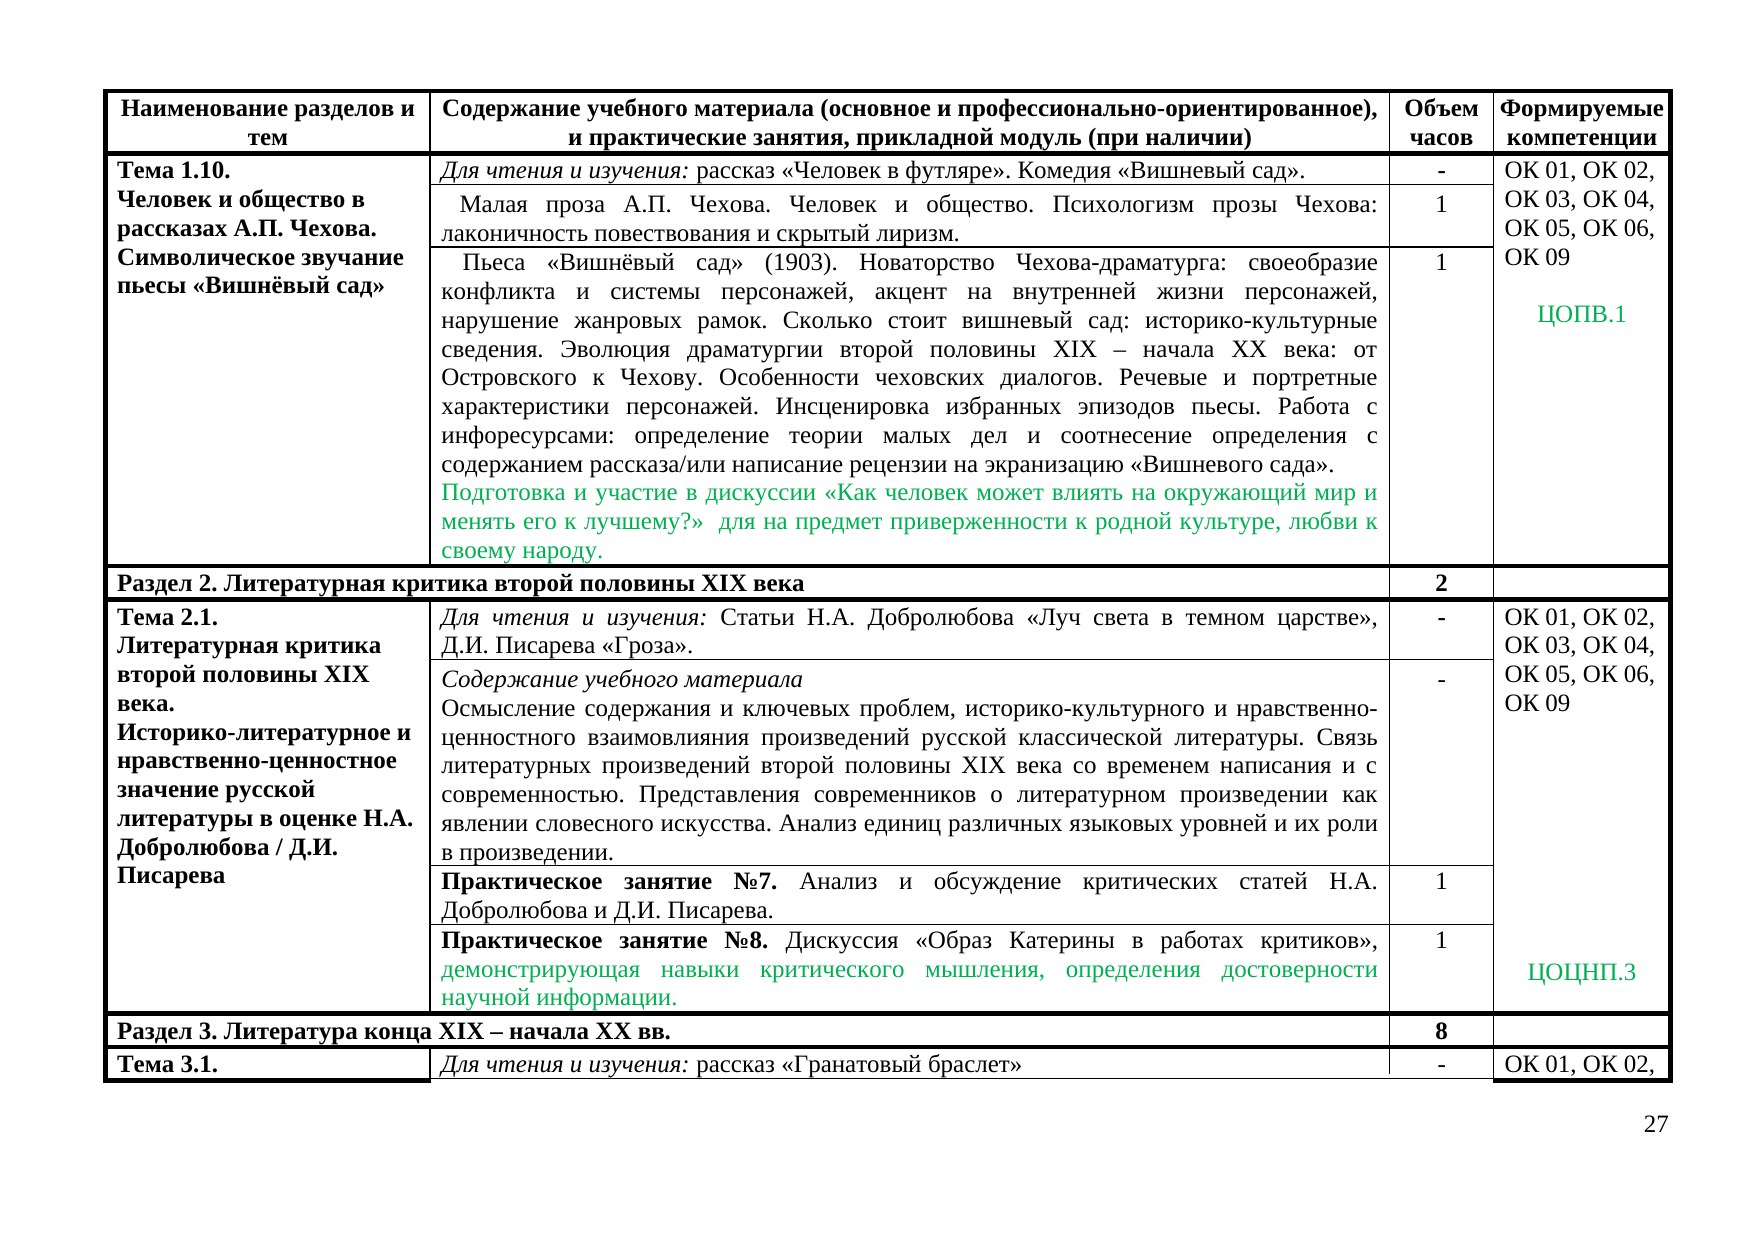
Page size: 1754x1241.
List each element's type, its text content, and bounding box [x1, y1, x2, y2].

table_cell Для чтения и изучения: рассказ «Человек в футляре». Комедия «Вишневый сад». [431, 156, 1389, 184]
table_header Объем часов [1390, 93, 1493, 151]
table_cell - [1390, 1049, 1493, 1078]
table_cell Практическое занятие №8. Дискуссия «Образ Катерины в работах критиков», демонстрирующая навыки критического мышления, определения достоверности научной информации. [431, 925, 1389, 1011]
table_cell [1494, 1016, 1668, 1044]
table_header Наименование разделов и тем [108, 93, 429, 151]
table_cell Раздел 3. Литература конца XIX – начала XX вв. [108, 1016, 1389, 1044]
table_cell Тема 2.1. Литературная критика второй половины XIX века. Историко-литературное и нравственно-ценностное значение русской литературы в оценке Н.А. Добролюбова / Д.И. Писарева [108, 602, 429, 1011]
table_header Формируемые компетенции [1494, 93, 1668, 151]
table_cell 8 [1390, 1016, 1493, 1044]
table_cell 1 [1390, 925, 1493, 1011]
table_cell Пьеса «Вишнёвый сад» (1903). Новаторство Чехова-драматурга: своеобразие конфликта и системы персонажей, акцент на внутренней жизни персонажей, нарушение жанровых рамок. Сколько стоит вишневый сад: историко-культурные сведения. Эволюция драматургии второй половины XIX – начала XX века: от Островского к Чехову. Особенности чеховских диалогов. Речевые и портретные характеристики персонажей. Инсценировка избранных эпизодов пьесы. Работа с инфоресурсами: определение теории малых дел и соотнесение определения с содержанием рассказа/или написание рецензии на экранизацию «Вишневого сада». Подготовка и участие в дискуссии «Как человек может влиять на окружающий мир и менять его к лучшему?» для на предмет приверженности к родной культуре, любви к своему народу. [431, 248, 1389, 564]
table_cell Раздел 2. Литературная критика второй половины XIX века [108, 568, 1389, 597]
table_header Содержание учебного материала (основное и профессионально-ориентированное), и практические занятия, прикладной модуль (при наличии) [431, 93, 1389, 151]
table_cell Практическое занятие №7. Анализ и обсуждение критических статей Н.А. Добролюбова и Д.И. Писарева. [431, 866, 1389, 924]
table_cell [1494, 568, 1668, 597]
table_cell Тема 1.10. Человек и общество в рассказах А.П. Чехова. Символическое звучание пьесы «Вишнёвый сад» [108, 156, 429, 564]
table_cell 2 [1390, 568, 1493, 597]
table_cell - [1390, 156, 1493, 184]
table_cell 1 [1390, 248, 1493, 564]
table_cell ОК 01, ОК 02, ОК 03, ОК 04, ОК 05, ОК 06, ОК 09 ЦОЦНП.3 [1494, 602, 1668, 1011]
table_cell Для чтения и изучения: Статьи Н.А. Добролюбова «Луч света в темном царстве», Д.И. Писарева «Гроза». [431, 602, 1389, 659]
table_cell Содержание учебного материала Осмысление содержания и ключевых проблем, историко-культурного и нравственно-ценностного взаимовлияния произведений русской классической литературы. Связь литературных произведений второй половины XIX века со временем написания и с современностью. Представления современников о литературном произведении как явлении словесного искусства. Анализ единиц различных языковых уровней и их роли в произведении. [431, 660, 1389, 865]
table_cell ОК 01, ОК 02, ОК 03, ОК 04, ОК 05, ОК 06, ОК 09 ЦОПВ.1 [1494, 156, 1668, 564]
table_cell - [1390, 660, 1493, 865]
table_cell 1 [1390, 866, 1493, 924]
table_cell Малая проза А.П. Чехова. Человек и общество. Психологизм прозы Чехова: лаконичность повествования и скрытый лиризм. [431, 185, 1389, 246]
table_cell Тема 3.1. Нравственная сущность любви в произведениях А.И. Куприна [108, 1049, 429, 1078]
table_cell Для чтения и изучения: рассказ «Гранатовый браслет» [431, 1049, 1390, 1078]
table_cell ОК 01, ОК 02, ОК 03, ОК 04, ОК 05, ОК 06, ОК 09 ЦОЭВ.2 [1494, 1049, 1668, 1078]
table_cell 1 [1390, 185, 1493, 246]
table_cell - [1390, 602, 1493, 659]
